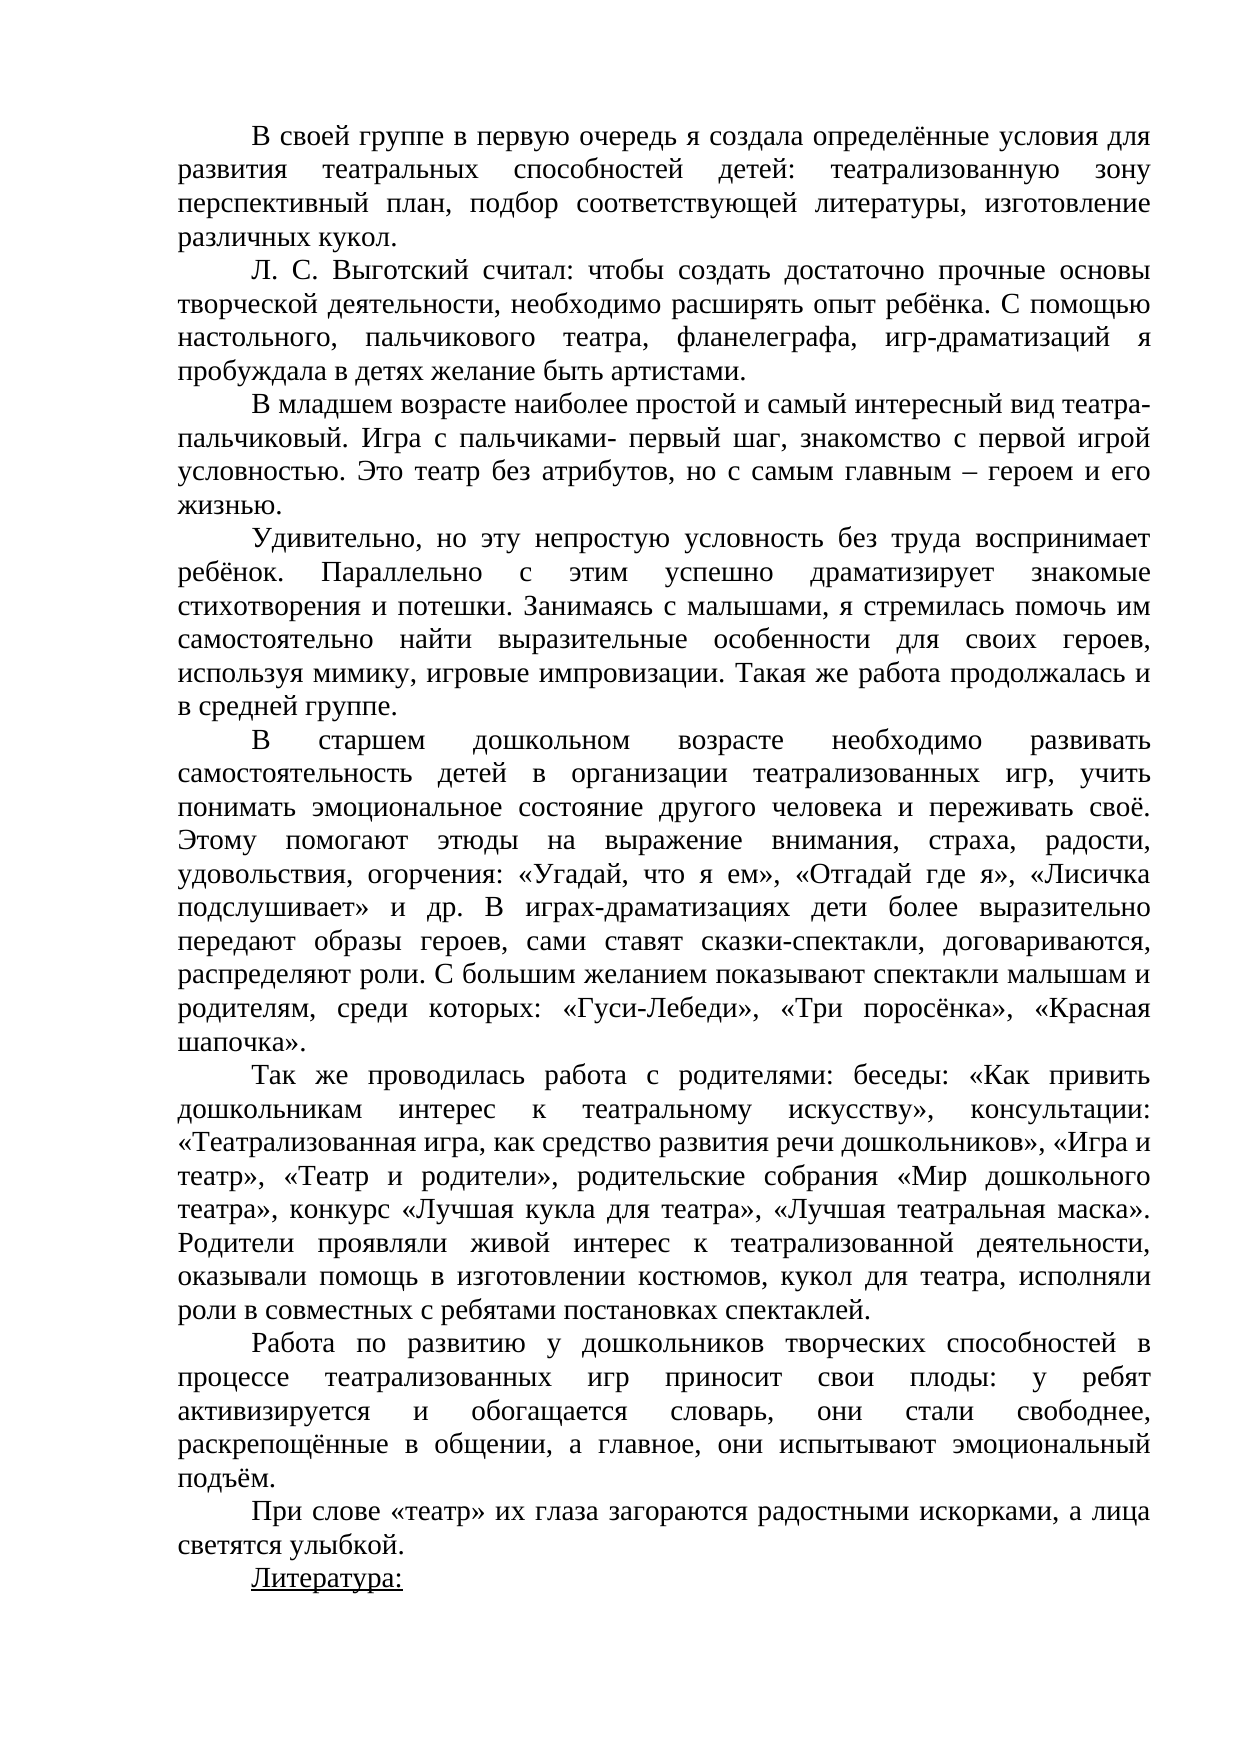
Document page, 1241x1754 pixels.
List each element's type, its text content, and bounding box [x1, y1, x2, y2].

text При слове «театр» их глаза загораются радостными искорками, а лица светятся улыбкой. [177, 1493, 1152, 1560]
text В старшем дошкольном возрасте необходимо развивать самостоятельность детей в организации театрализованных игр, учить понимать эмоциональное состояние другого человека и переживать своё. Этому помогают этюды на выражение внимания, страха, радости, удовольствия, огорчения: «Угадай, что я ем», «Отгадай где я», «Лисичка подслушивает» и др. В играх-драматизациях дети более выразительно передают образы героев, сами ставят сказки-спектакли, договариваются, распределяют роли. С большим желанием показывают спектакли малышам и родителям, среди которых: «Гуси-Лебеди», «Три поросёнка», «Красная шапочка». [177, 722, 1152, 1057]
text Л. С. Выготский считал: чтобы создать достаточно прочные основы творческой деятельности, необходимо расширять опыт ребёнка. С помощью настольного, пальчикового театра, фланелеграфа, игр-драматизаций я пробуждала в детях желание быть артистами. [177, 252, 1152, 386]
text Удивительно, но эту непростую условность без труда воспринимает ребёнок. Параллельно с этим успешно драматизирует знакомые стихотворения и потешки. Занимаясь с малышами, я стремилась помочь им самостоятельно найти выразительные особенности для своих героев, используя мимику, игровые импровизации. Такая же работа продолжалась и в средней группе. [177, 521, 1152, 722]
text В младшем возрасте наиболее простой и самый интересный вид театра- пальчиковый. Игра с пальчиками- первый шаг, знакомство с первой игрой условностью. Это театр без атрибутов, но с самым главным – героем и его жизнью. [177, 386, 1152, 521]
text Литература: [177, 1560, 1152, 1594]
text Работа по развитию у дошкольников творческих способностей в процессе театрализованных игр приносит свои плоды: у ребят активизируется и обогащается словарь, они стали свободнее, раскрепощённые в общении, а главное, они испытывают эмоциональный подъём. [177, 1326, 1152, 1493]
text В своей группе в первую очередь я создала определённые условия для развития театральных способностей детей: театрализованную зону перспективный план, подбор соответствующей литературы, изготовление различных кукол. [177, 118, 1152, 252]
text Так же проводилась работа с родителями: беседы: «Как привить дошкольникам интерес к театральному искусству», консультации: «Театрализованная игра, как средство развития речи дошкольников», «Игра и театр», «Театр и родители», родительские собрания «Мир дошкольного театра», конкурс «Лучшая кукла для театра», «Лучшая театральная маска». Родители проявляли живой интерес к театрализованной деятельности, оказывали помощь в изготовлении костюмов, кукол для театра, исполняли роли в совместных с ребятами постановках спектаклей. [177, 1057, 1152, 1326]
